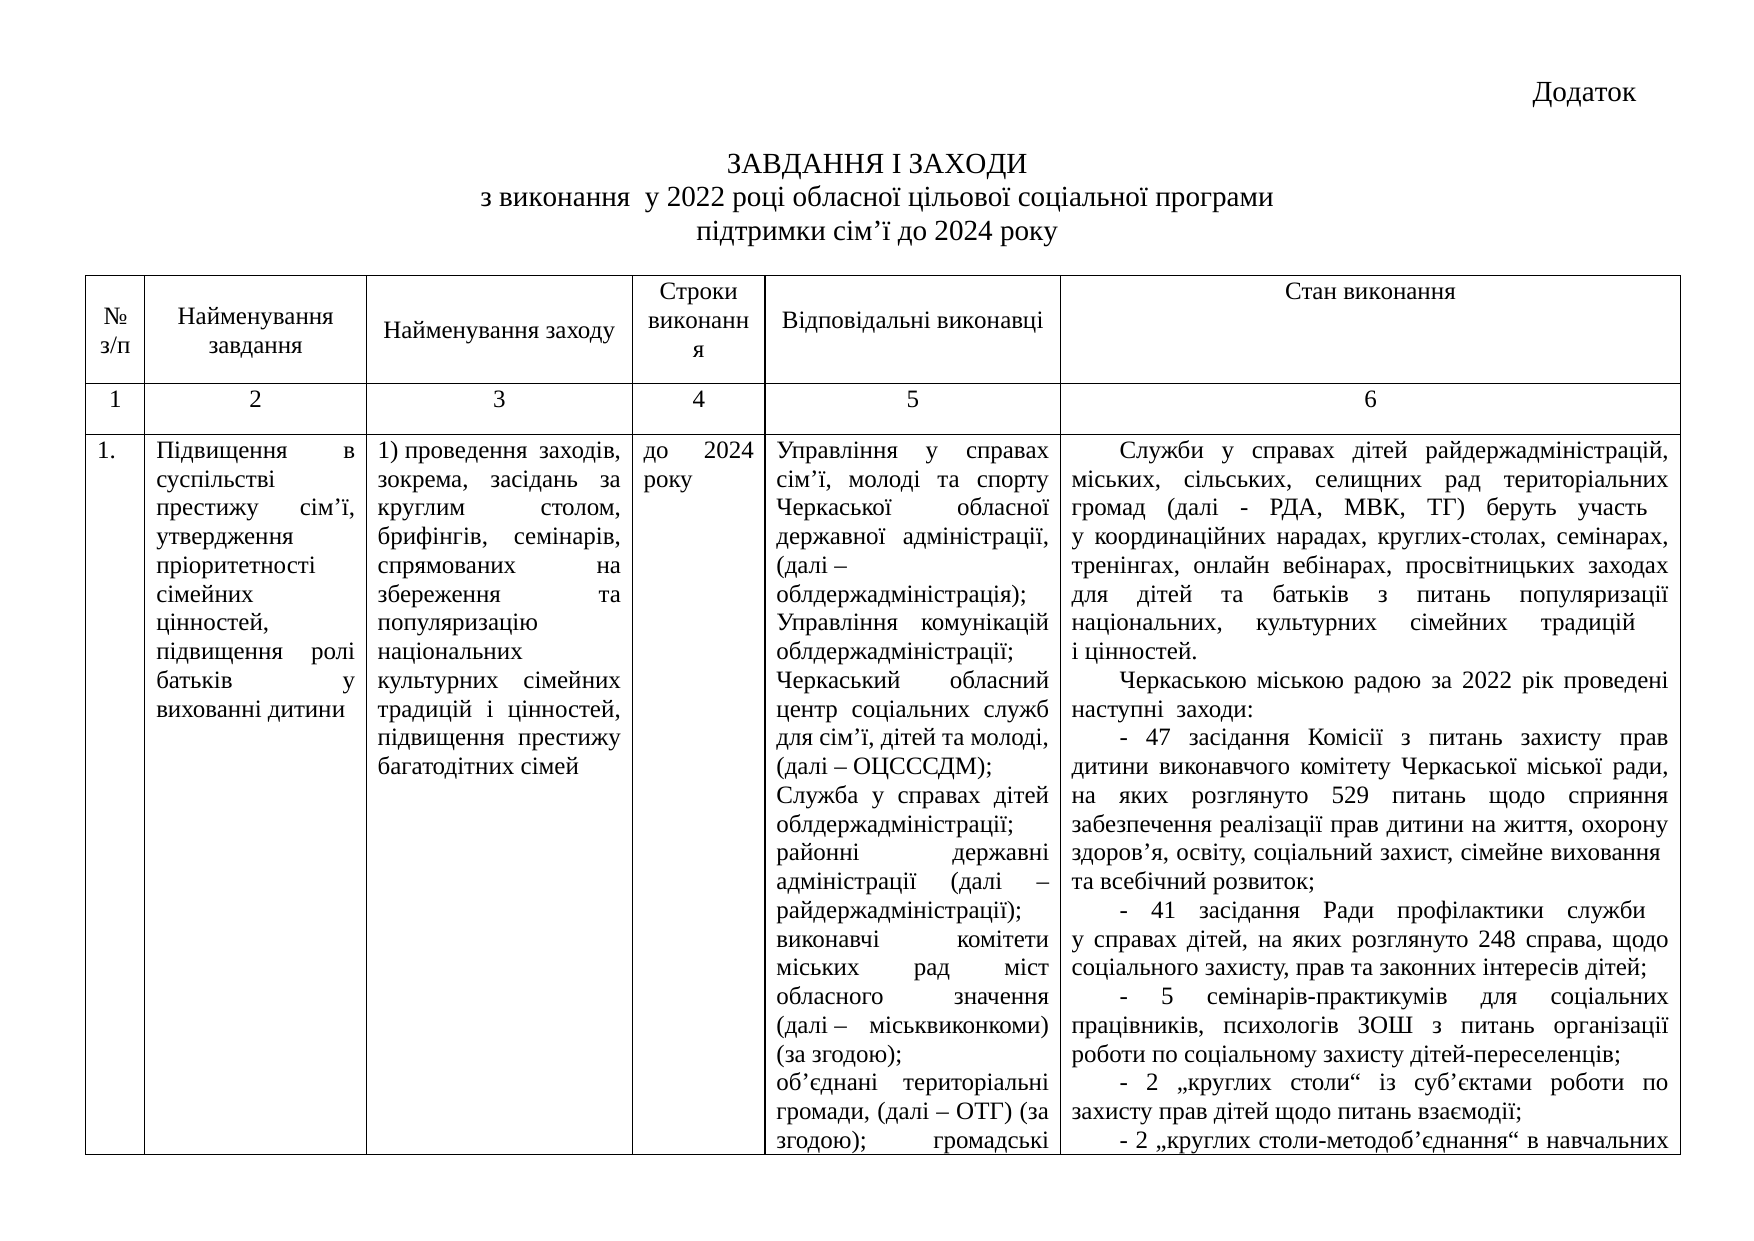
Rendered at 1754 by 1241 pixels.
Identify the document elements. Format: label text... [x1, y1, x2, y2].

table_cell до 2024 року [633, 435, 764, 1154]
table_cell 4 [633, 384, 764, 434]
text підтримки сім’ї до 2024 року [118, 213, 1636, 246]
table_cell 3 [367, 384, 632, 434]
table_cell 6 [1061, 384, 1680, 434]
table_cell 5 [766, 384, 1060, 434]
table_header Найменування заходу [367, 276, 632, 383]
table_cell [1061, 435, 1680, 1154]
table_header Найменування завдання [145, 276, 366, 383]
table_header Відповідальні виконавці [766, 276, 1060, 383]
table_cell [766, 435, 1060, 1154]
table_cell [145, 435, 366, 1154]
table_header № з/п [86, 276, 144, 383]
table_header Стан виконання [1061, 276, 1680, 383]
table_header Строки виконання [633, 276, 764, 383]
table_cell 1 [86, 384, 144, 434]
table_cell 2 [145, 384, 366, 434]
text ЗАВДАННЯ І ЗАХОДИ [118, 146, 1636, 179]
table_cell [367, 435, 632, 1154]
table_cell 1. [86, 435, 144, 1154]
text з виконання у 2022 році обласної цільової соціальної програми [118, 179, 1636, 213]
text Додаток [118, 74, 1636, 107]
